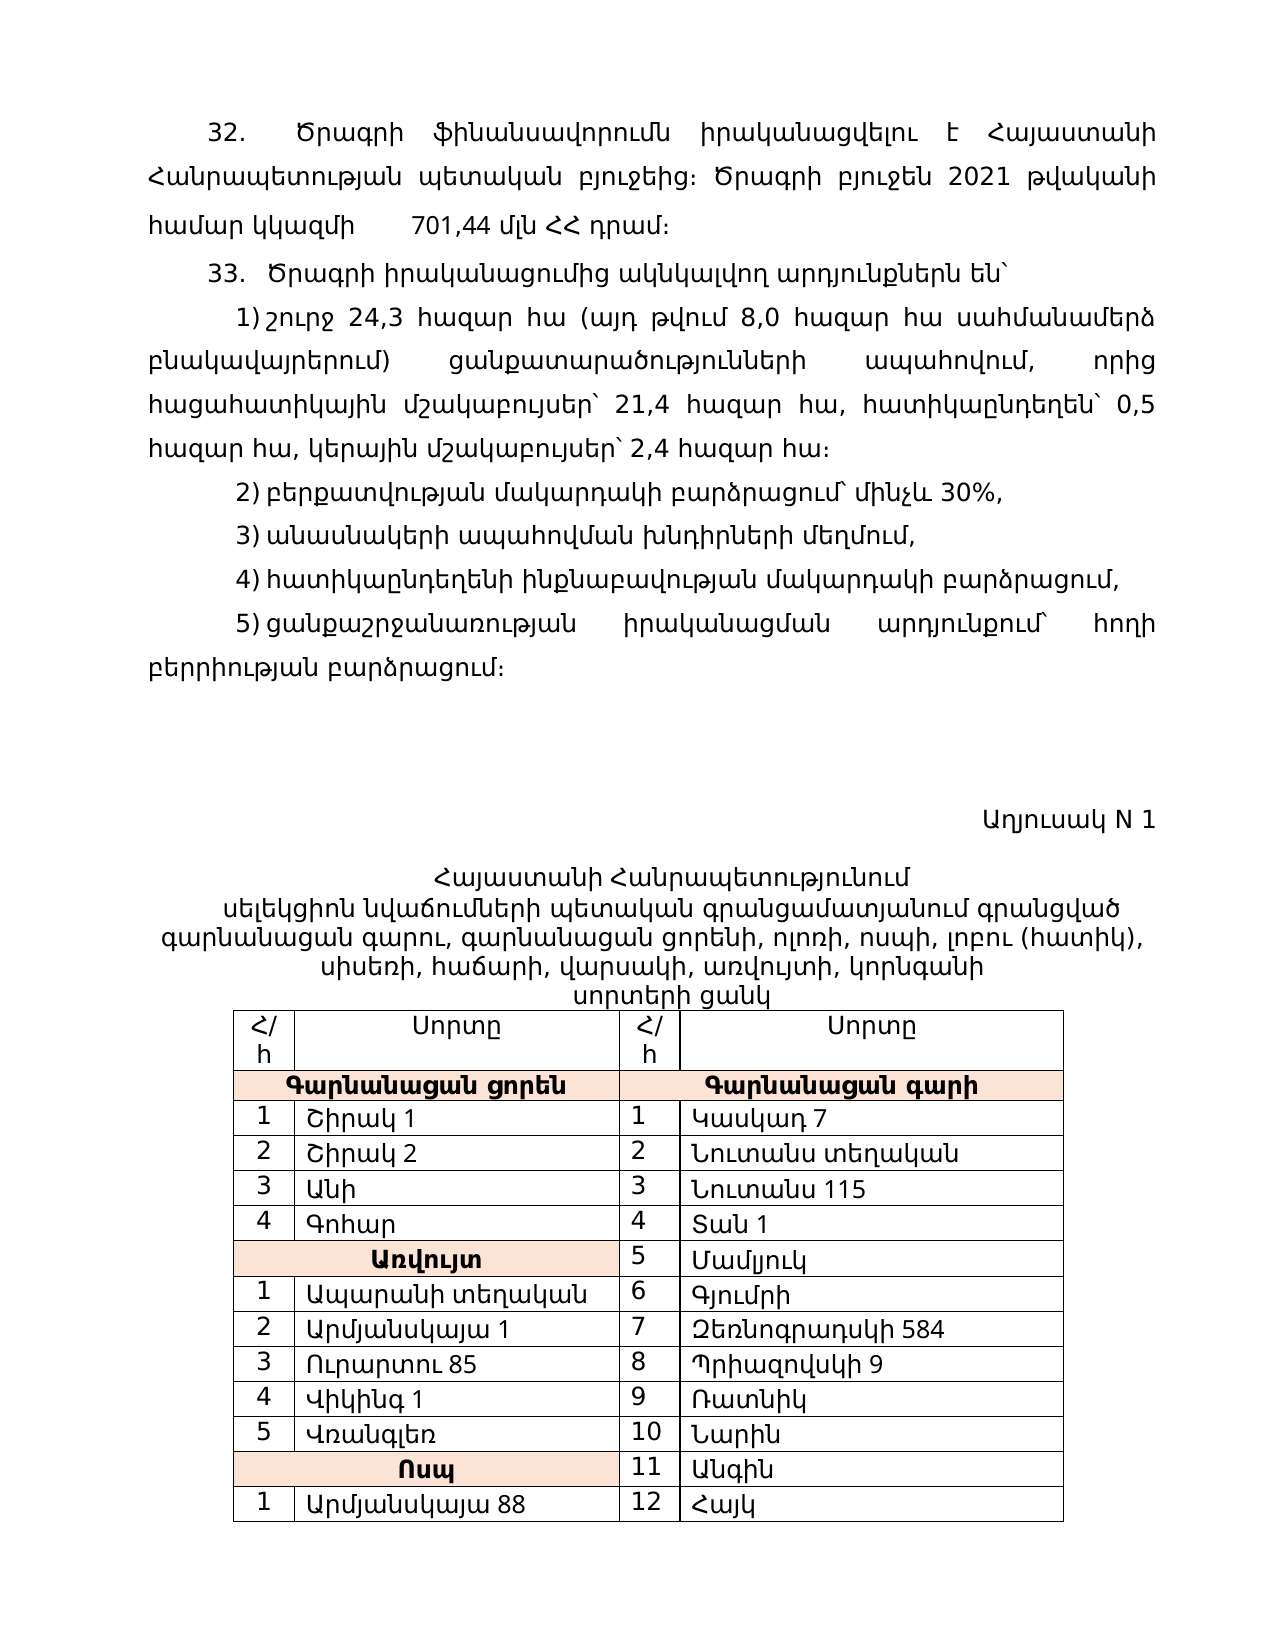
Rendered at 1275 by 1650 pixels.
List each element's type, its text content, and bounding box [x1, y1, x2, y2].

table_cell Շիրակ 2 [295, 1136, 619, 1170]
table_cell Շիրակ 1 [295, 1101, 619, 1135]
list անասնակերի ապահովման խնդիրների մեղմում, [148, 522, 1157, 551]
list հատիկաընդեղենի ինքնաբավության մակարդակի բարձրացում, [148, 565, 1157, 594]
table_cell Անի [295, 1171, 619, 1205]
table_cell Տան 1 [681, 1206, 1063, 1240]
table_header Սորտը [681, 1011, 1063, 1070]
table_header Սորտը [295, 1011, 619, 1070]
table_cell 4 [234, 1382, 294, 1416]
table_cell Պրիազովսկի 9 [681, 1347, 1063, 1381]
table_cell 2 [234, 1136, 294, 1170]
list ցանքաշրջանառության իրականացման արդյունքում՝ հողի բերրիության բարձրացում։ [148, 609, 1157, 682]
table_cell 5 [234, 1417, 294, 1451]
table_cell 8 [620, 1347, 679, 1381]
list բերքատվության մակարդակի բարձրացում՝ մինչև 30%, [148, 478, 1157, 507]
table_cell Նուտանս 115 [681, 1171, 1063, 1205]
table_cell 6 [620, 1277, 679, 1311]
table_cell 12 [620, 1487, 679, 1521]
table_cell 1 [234, 1101, 294, 1135]
table_cell 7 [620, 1312, 679, 1346]
list շուրջ 24,3 հազար հա (այդ թվում 8,0 հազար հա սահմանամերձ բնակավայրերում) ցանքատարածությունների ապահովում, որից հացահատիկային մշակաբույսեր՝ 21,4 հազար հա, հատիկաընդեղեն՝ 0,5 հազար հա, կերային մշակաբույսեր՝ 2,4 հազար հա։ [148, 303, 1157, 463]
table_cell Կասկադ 7 [681, 1101, 1063, 1135]
table_cell 2 [234, 1312, 294, 1346]
table_cell 3 [234, 1171, 294, 1205]
text Աղյուսակ N 1 [148, 805, 1157, 834]
table_cell Արմյանսկայա 88 [295, 1487, 619, 1521]
list Ծրագրի իրականացումից ակնկալվող արդյունքներն են՝ [148, 259, 1157, 288]
text Հայաստանի Հանրապետությունում [148, 860, 1157, 894]
table_cell Առվույտ [234, 1241, 619, 1276]
table_cell Ուրարտու 85 [295, 1347, 619, 1381]
table_cell Վռանգլեռ [295, 1417, 619, 1451]
text սորտերի ցանկ [148, 981, 1157, 1010]
table_cell Գարնանացան ցորեն [234, 1071, 619, 1100]
table_cell Անգին [681, 1452, 1063, 1486]
table_cell Նուտանս տեղական [681, 1136, 1063, 1170]
table_header Հ/հ [620, 1011, 679, 1070]
table_cell 3 [234, 1347, 294, 1381]
table_cell Ապարանի տեղական [295, 1277, 619, 1311]
table_cell Գարնանացան գարի [620, 1071, 1063, 1100]
text սելեկցիոն նվաճումների պետական գրանցամատյանում գրանցված գարնանացան գարու, գարնանացան ցորենի, ոլոռի, ոսպի, լոբու (հատիկ), սիսեռի, հաճարի, վարսակի, առվույտի, կորնգանի [148, 894, 1157, 981]
table_cell 1 [234, 1487, 294, 1521]
table_cell Գոհար [295, 1206, 619, 1240]
table_cell 11 [620, 1452, 679, 1486]
table_cell Նարին [681, 1417, 1063, 1451]
table_cell 1 [234, 1277, 294, 1311]
table_cell Ոսպ [234, 1452, 619, 1486]
table_cell Զեռնոգրադսկի 584 [681, 1312, 1063, 1346]
table_cell Վիկինգ 1 [295, 1382, 619, 1416]
table_cell Ռատնիկ [681, 1382, 1063, 1416]
table_cell 9 [620, 1382, 679, 1416]
table_cell 3 [620, 1171, 679, 1205]
table_cell Հայկ [681, 1487, 1063, 1521]
list Ծրագրի ֆինանսավորումն իրականացվելու է Հայաստանի Հանրապետության պետական բյուջեից։ Ծրագրի բյուջեն 2021 թվականի համար կկազմի 701,44 մլն ՀՀ դրամ։ [148, 118, 1157, 242]
table_cell Գյումրի [681, 1277, 1063, 1311]
table_cell 4 [234, 1206, 294, 1240]
table_cell 1 [620, 1101, 679, 1135]
table_cell 10 [620, 1417, 679, 1451]
table_cell 5 [620, 1241, 679, 1276]
table_header Հ/հ [234, 1011, 294, 1070]
table_cell 4 [620, 1206, 679, 1240]
table_cell Արմյանսկայա 1 [295, 1312, 619, 1346]
table_cell 2 [620, 1136, 679, 1170]
table_cell Մամլյուկ [681, 1241, 1063, 1276]
